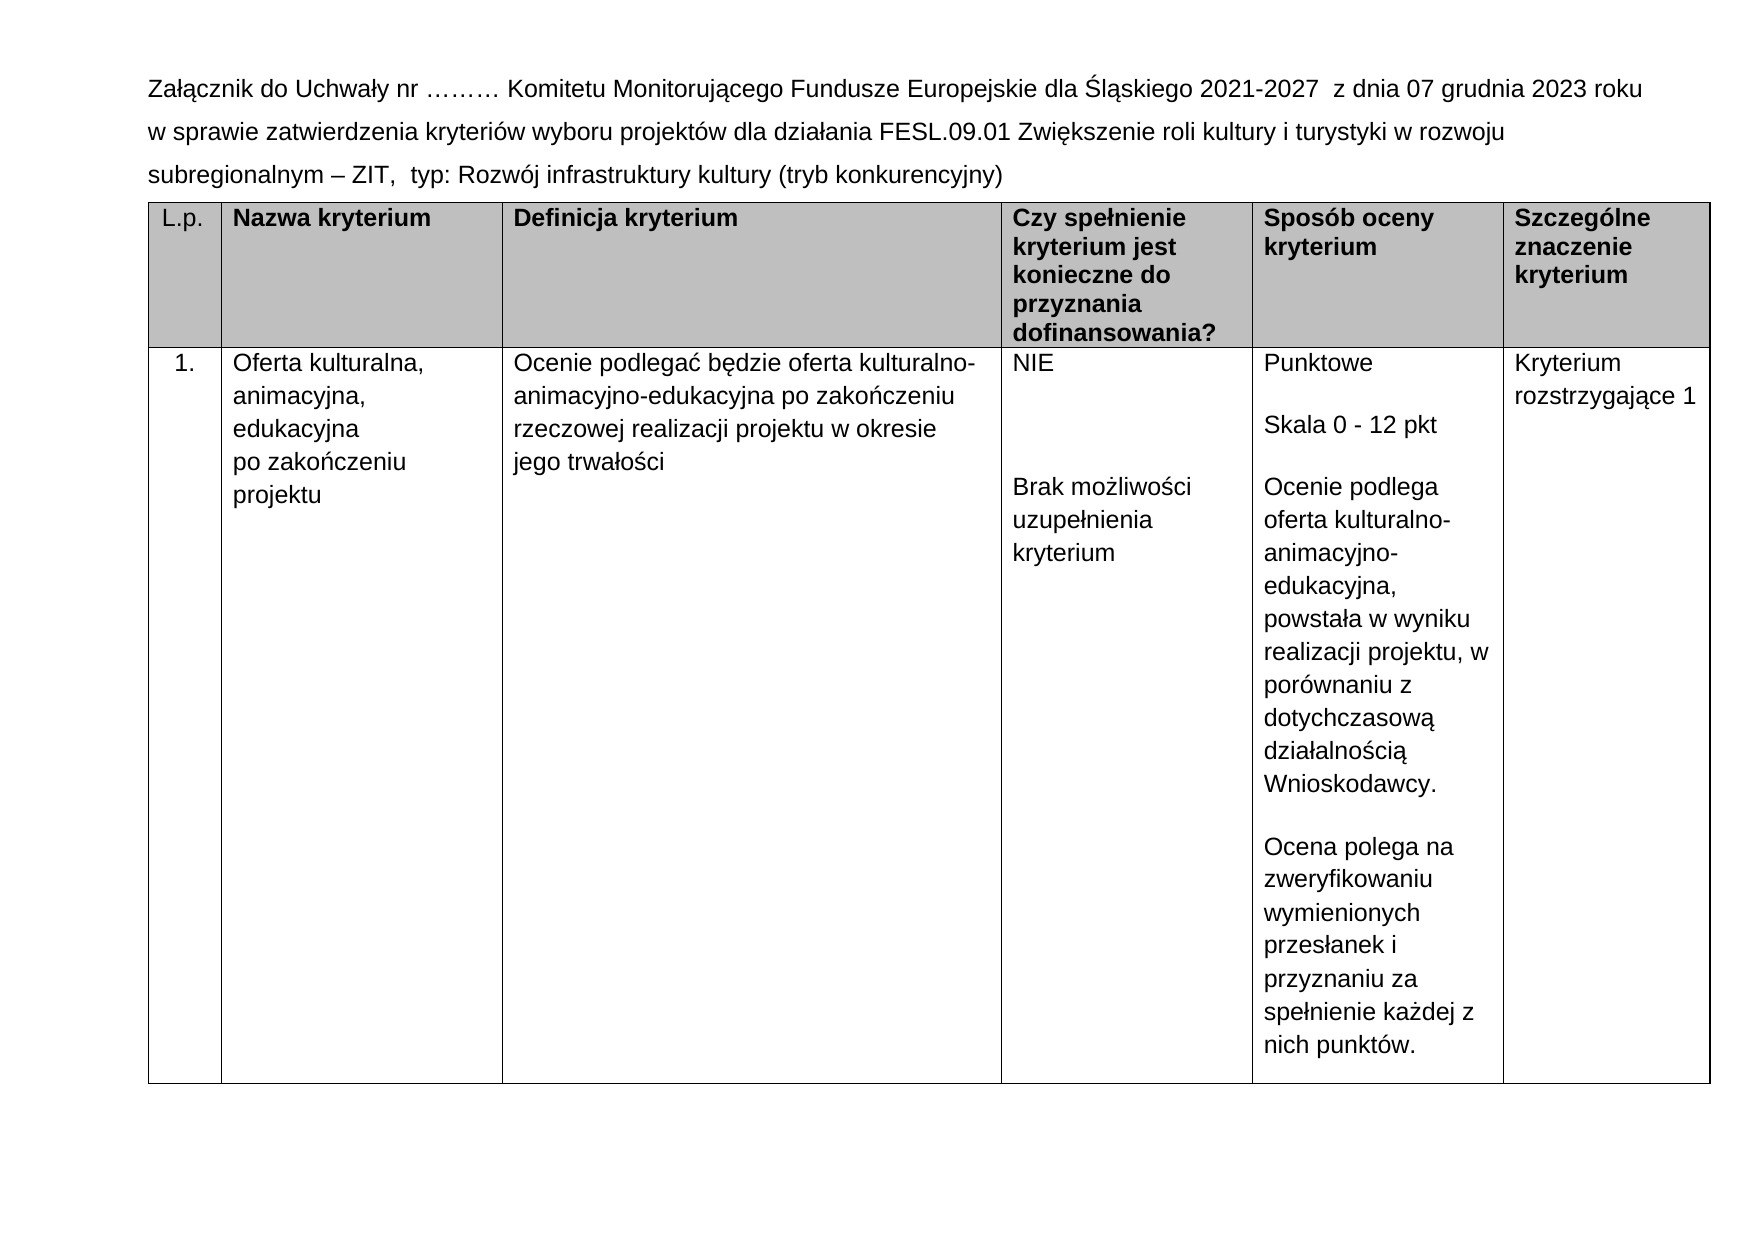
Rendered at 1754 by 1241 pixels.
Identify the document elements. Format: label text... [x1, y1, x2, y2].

table_header L.p. [149, 203, 221, 347]
table_cell Kryterium rozstrzygające 1 [1504, 348, 1709, 1083]
table_header Nazwa kryterium [222, 203, 502, 347]
table_header Definicja kryterium [503, 203, 1001, 347]
table_cell NIE Brak możliwości uzupełnienia kryterium [1002, 348, 1252, 1083]
table_header Szczególne znaczenie kryterium [1504, 203, 1709, 347]
table_header Czy spełnienie kryterium jest konieczne do przyznania dofinansowania? [1002, 203, 1252, 347]
table_cell Oferta kulturalna, animacyjna, edukacyjna po zakończeniu projektu [222, 348, 502, 1083]
table_cell Ocenie podlegać będzie oferta kulturalno-animacyjno-edukacyjna po zakończeniu rzeczowej realizacji projektu w okresie jego trwałości [503, 348, 1001, 1083]
table_header Sposób oceny kryterium [1253, 203, 1503, 347]
table_cell [149, 348, 221, 1083]
